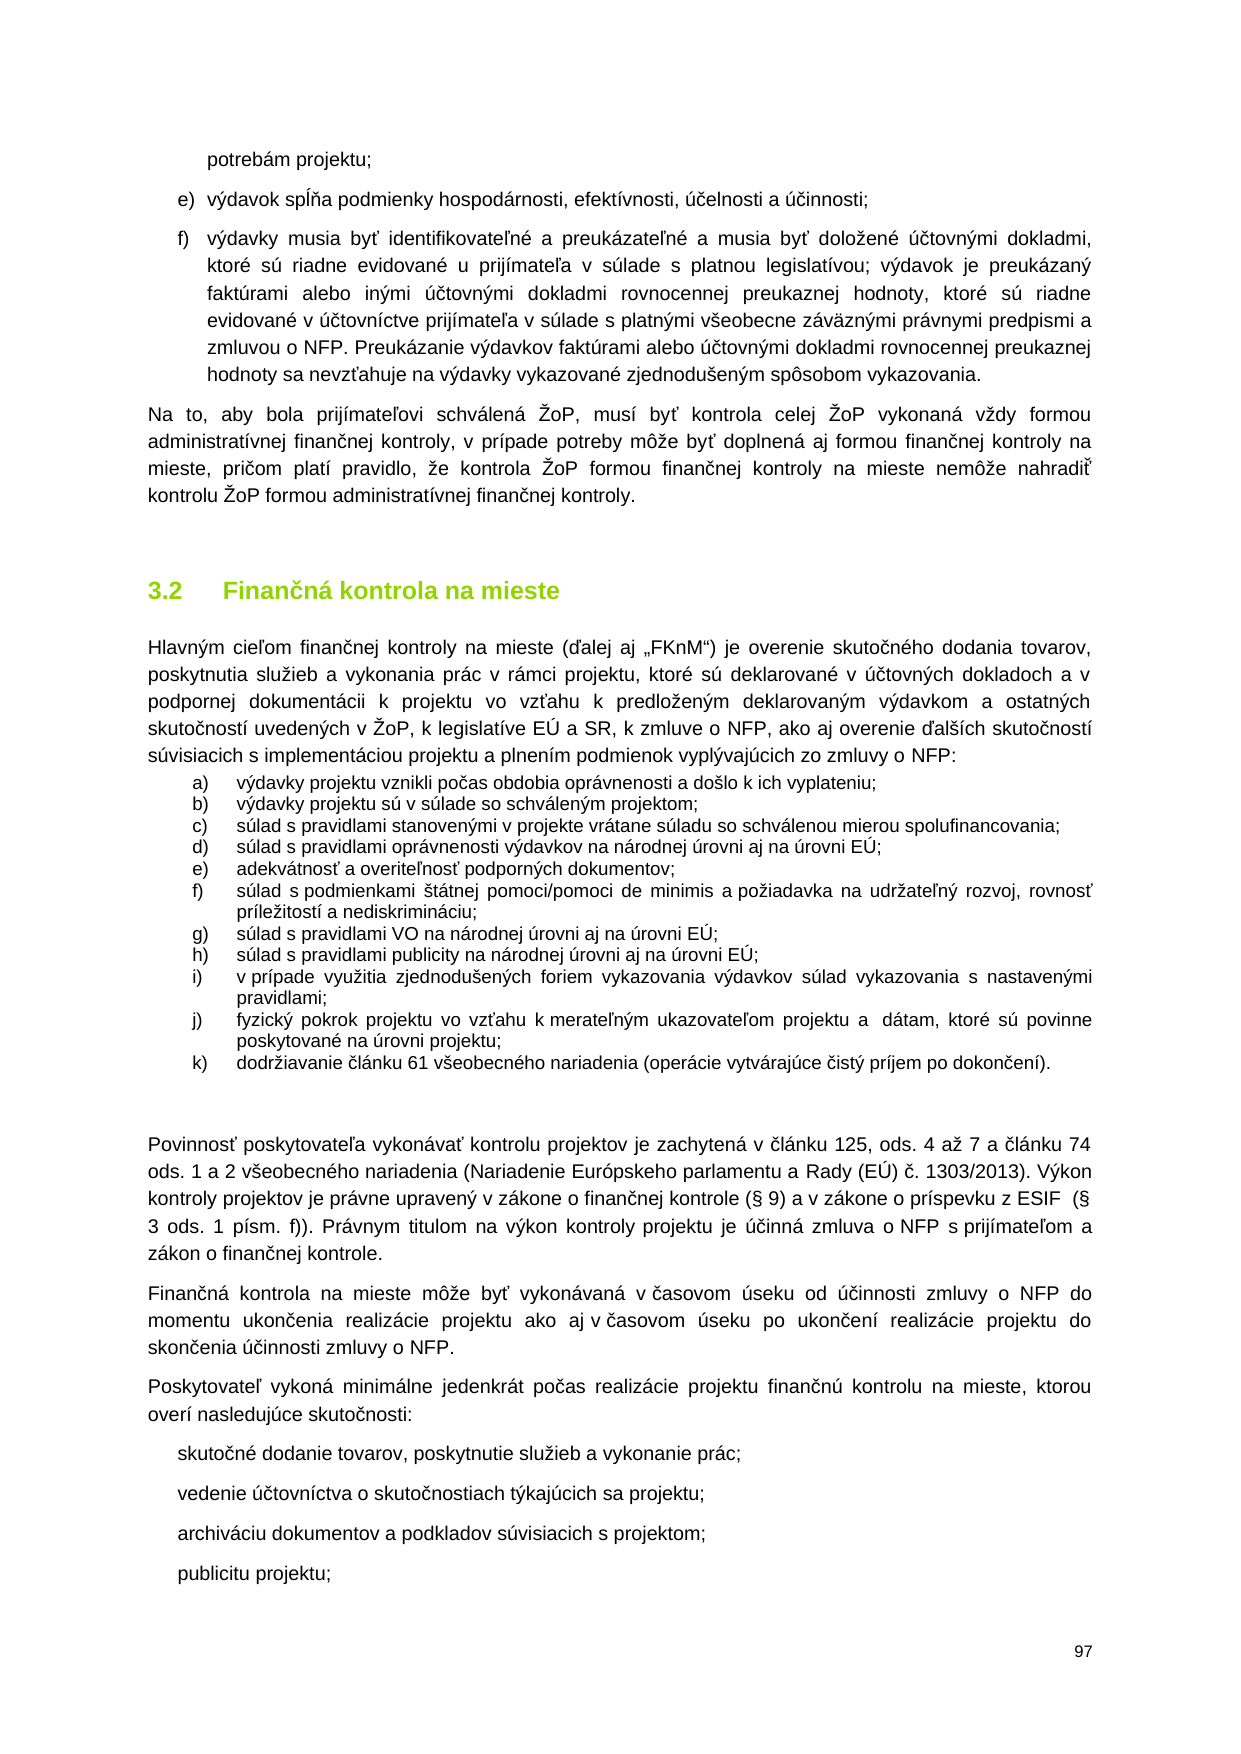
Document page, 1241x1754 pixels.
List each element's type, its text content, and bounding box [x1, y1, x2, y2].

list fyzický pokrok projektu vo vzťahu k merateľným ukazovateľom projektu a dátam, ktoré sú povinne poskytované na úrovni projektu; [192, 1009, 1092, 1052]
list výdavok spĺňa podmienky hospodárnosti, efektívnosti, účelnosti a účinnosti; x. 2014 [177, 187, 1092, 210]
list v prípade využitia zjednodušených foriem vykazovania výdavkov súlad vykazovania s nastavenými pravidlami; [192, 966, 1092, 1009]
text Hlavným cieľom finančnej kontroly na mieste (ďalej aj „FKnM“) je overenie skutočného dodania tovarov, poskytnutia služieb a vykonania prác v rámci projektu, ktoré sú deklarované v účtovných dokladoch a v podpornej dokumentácii k projektu vo vzťahu k predloženým deklarovaným výdavkom a ostatných skutočností uvedených v ŽoP, k legislatíve EÚ a SR, k zmluve o NFP, ako aj overenie ďalších skutočností súvisiacich s implementáciou projektu a plnením podmienok vyplývajúcich zo zmluvy o NFP: [148, 636, 1092, 767]
list výdavky projektu sú v súlade so schváleným projektom; [192, 793, 1092, 815]
list súlad s pravidlami VO na národnej úrovni aj na úrovni EÚ; [192, 922, 1092, 944]
text Povinnosť poskytovateľa vykonávať kontrolu projektov je zachytená v článku 125, ods. 4 až 7 a článku 74 ods. 1 a 2 všeobecného nariadenia (Nariadenie Európskeho parlamentu a Rady (EÚ) č. 1303/2013). Výkon kontroly projektov je právne upravený v zákone o finančnej kontrole (§ 9) a v zákone o príspevku z ESIF (§ 3 ods. 1 písm. f)). Právnym titulom na výkon kontroly projektu je účinná zmluva o NFP s prijímateľom a zákon o finančnej kontrole. [148, 1133, 1092, 1264]
text publicitu projektu; [177, 1561, 1092, 1584]
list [177, 148, 1092, 170]
list súlad s pravidlami publicity na národnej úrovni aj na úrovni EÚ; [192, 944, 1092, 966]
list dodržiavanie článku 61 všeobecného nariadenia (operácie vytvárajúce čistý príjem po dokončení). [192, 1052, 1092, 1073]
list výdavky musia byť identifikovateľné a preukázateľné a musia byť doložené účtovnými dokladmi, ktoré sú riadne evidované u prijímateľa v súlade s platnou legislatívou; výdavok je preukázaný faktúrami alebo inými účtovnými dokladmi rovnocennej preukaznej hodnoty, ktoré sú riadne evidované v účtovníctve prijímateľa v súlade s platnými všeobecne záväznými právnymi predpismi a zmluvou o NFP. Preukázanie výdavkov faktúrami alebo účtovnými dokladmi rovnocennej preukaznej hodnoty sa nevzťahuje na výdavky vykazované zjednodušeným spôsobom vykazovania. [177, 227, 1092, 386]
text Poskytovateľ vykoná minimálne jedenkrát počas realizácie projektu finančnú kontrolu na mieste, ktorou overí nasledujúce skutočnosti: [148, 1375, 1092, 1425]
list súlad s podmienkami štátnej pomoci/pomoci de minimis a požiadavka na udržateľný rozvoj, rovnosť príležitostí a nediskrimináciu; [192, 879, 1092, 922]
text archiváciu dokumentov a podkladov súvisiacich s projektom; [177, 1522, 1092, 1544]
subtitle Finančná kontrola na mieste [148, 576, 1092, 605]
list adekvátnosť a overiteľnosť podporných dokumentov; [192, 858, 1092, 879]
text Finančná kontrola na mieste môže byť vykonávaná v časovom úseku od účinnosti zmluvy o NFP do momentu ukončenia realizácie projektu ako aj v časovom úseku po ukončení realizácie projektu do skončenia účinnosti zmluvy o NFP. [148, 1281, 1092, 1358]
text skutočné dodanie tovarov, poskytnutie služieb a vykonanie prác; [177, 1442, 1092, 1465]
list výdavky projektu vznikli počas obdobia oprávnenosti a došlo k ich vyplateniu; [192, 772, 1092, 793]
text vedenie účtovníctva o skutočnostiach týkajúcich sa projektu; [177, 1482, 1092, 1505]
list súlad s pravidlami oprávnenosti výdavkov na národnej úrovni aj na úrovni EÚ; [192, 836, 1092, 858]
text Na to, aby bola prijímateľovi schválená ŽoP, musí byť kontrola celej ŽoP vykonaná vždy formou administratívnej finančnej kontroly, v prípade potreby môže byť doplnená aj formou finančnej kontroly na mieste, pričom platí pravidlo, že kontrola ŽoP formou finančnej kontroly na mieste nemôže nahradiť̌ kontrolu ŽoP formou administratívnej finančnej kontroly. [148, 403, 1092, 507]
list súlad s pravidlami stanovenými v projekte vrátane súladu so schválenou mierou spolufinancovania; [192, 815, 1092, 836]
